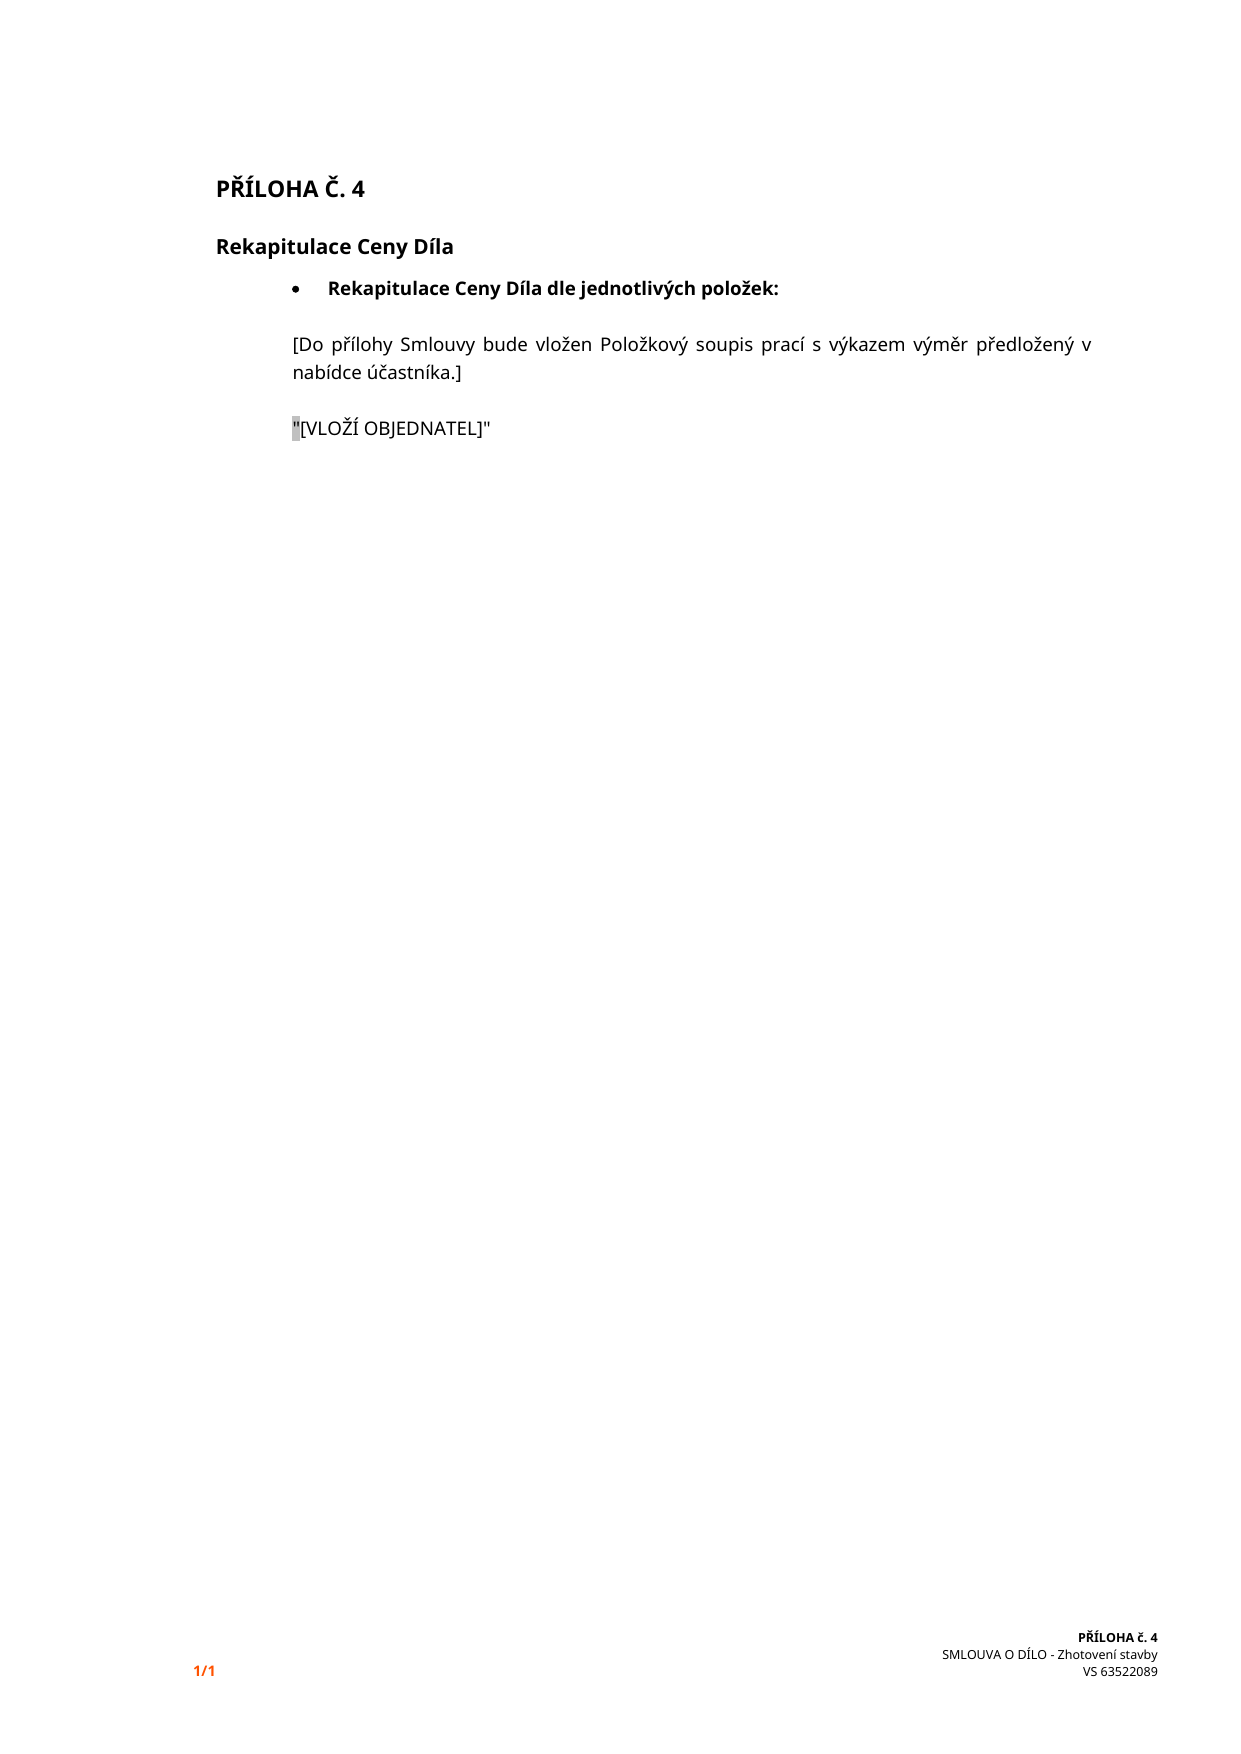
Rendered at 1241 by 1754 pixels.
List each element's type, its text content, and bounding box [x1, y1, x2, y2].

text Rekapitulace Ceny Díla dle jednotlivých položek: [292, 276, 1093, 301]
text Příloha č. 4 [216, 172, 1093, 204]
list [Do přílohy Smlouvy bude vložen Položkový soupis prací s výkazem výměr předložený v nabídce účastníka.] [292, 332, 1093, 385]
text Rekapitulace Ceny Díla [216, 232, 1093, 260]
